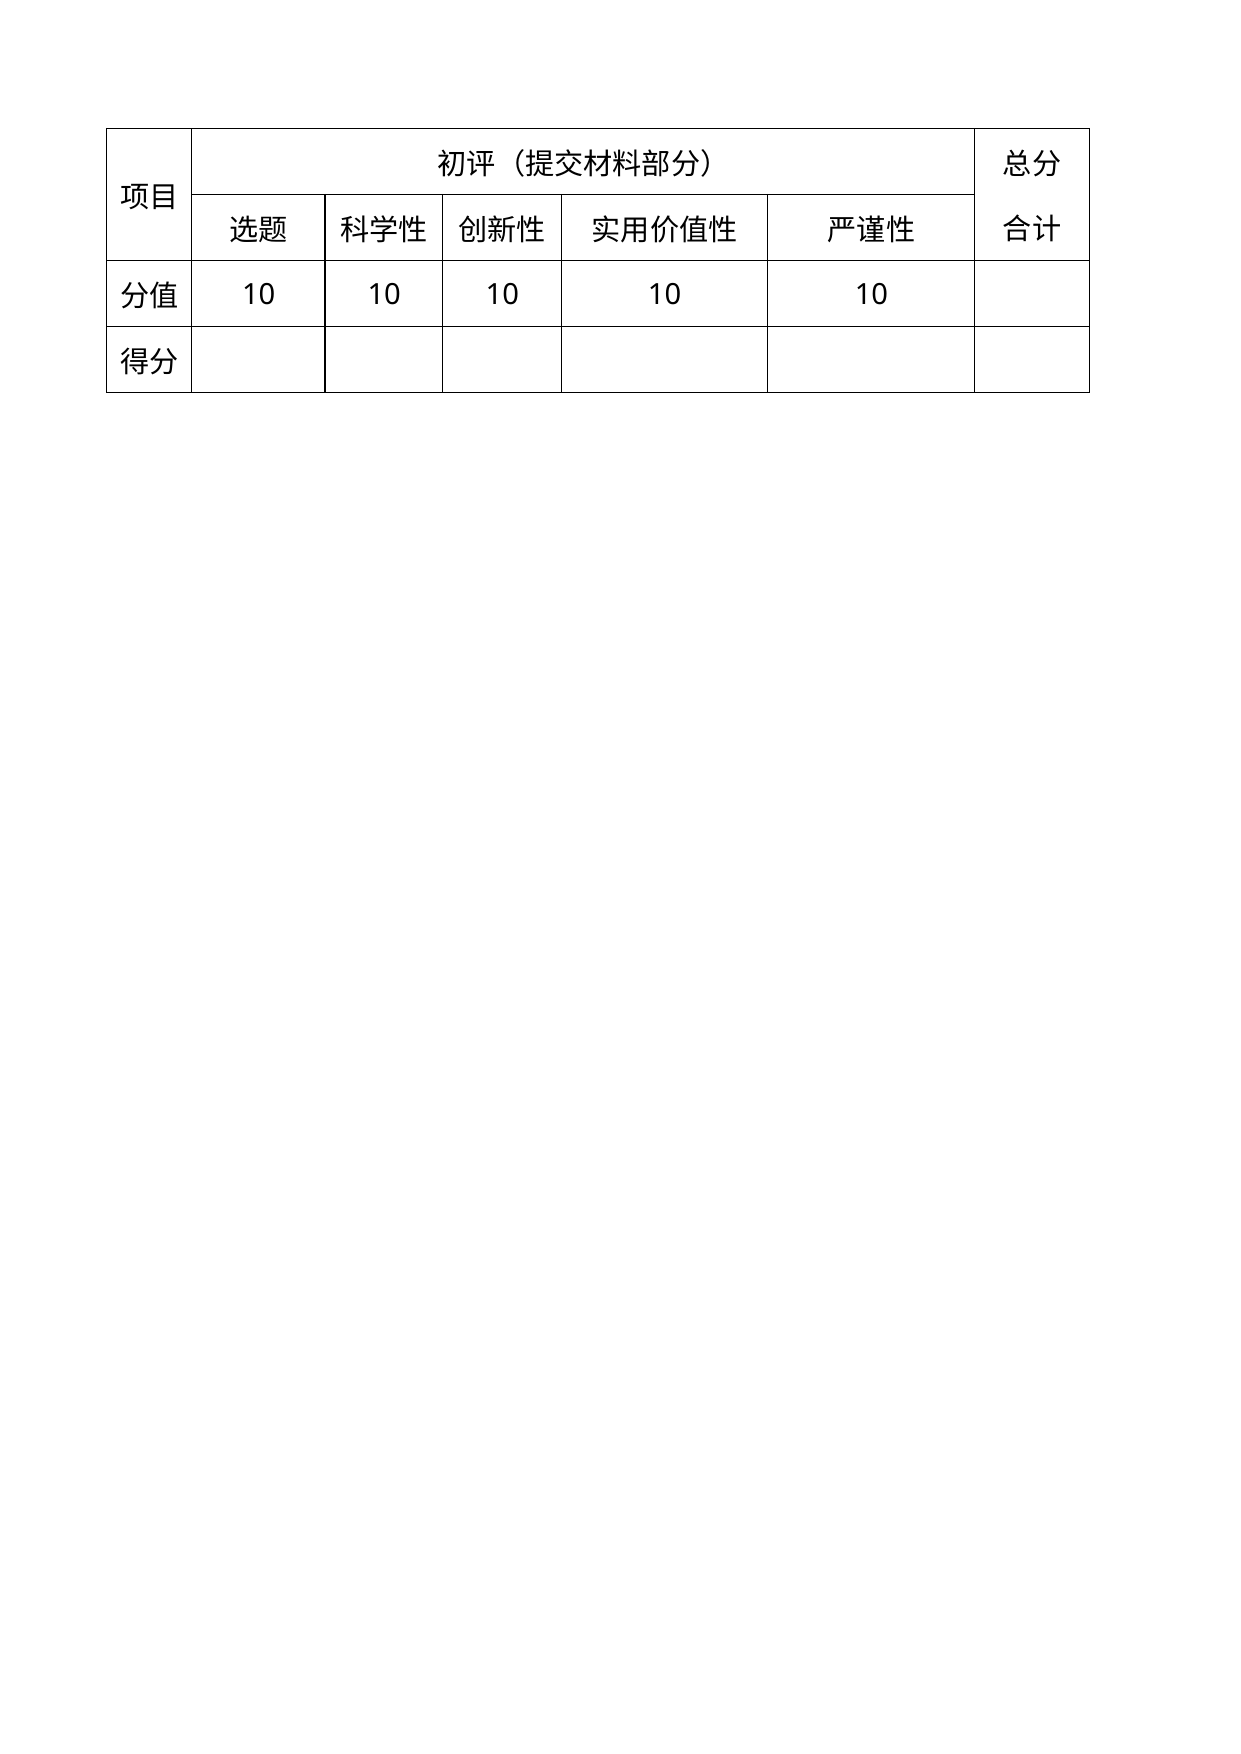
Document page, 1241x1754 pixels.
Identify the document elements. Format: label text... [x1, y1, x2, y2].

table_cell 10 [192, 261, 324, 326]
table_cell [768, 327, 974, 392]
table_cell [326, 327, 442, 392]
table_cell 10 [562, 261, 767, 326]
table_cell [975, 327, 1089, 392]
table_cell [443, 327, 561, 392]
table_cell 科学性 [326, 195, 442, 260]
table_cell [192, 327, 324, 392]
table_cell 实用价值性 [562, 195, 767, 260]
table_cell 选题 [192, 195, 324, 260]
table_header 项目 [107, 129, 191, 260]
table_cell 严谨性 [768, 195, 974, 260]
table_cell 10 [326, 261, 442, 326]
table_cell 10 [768, 261, 974, 326]
table_cell 分值 [107, 261, 191, 326]
table_cell 得分 [107, 327, 191, 392]
table_cell 10 [443, 261, 561, 326]
table_cell 创新性 [443, 195, 561, 260]
table_header 总分 合计 [975, 129, 1089, 260]
table_header 初评（提交材料部分） [192, 129, 974, 194]
table_cell [562, 327, 767, 392]
table_cell [975, 261, 1089, 326]
